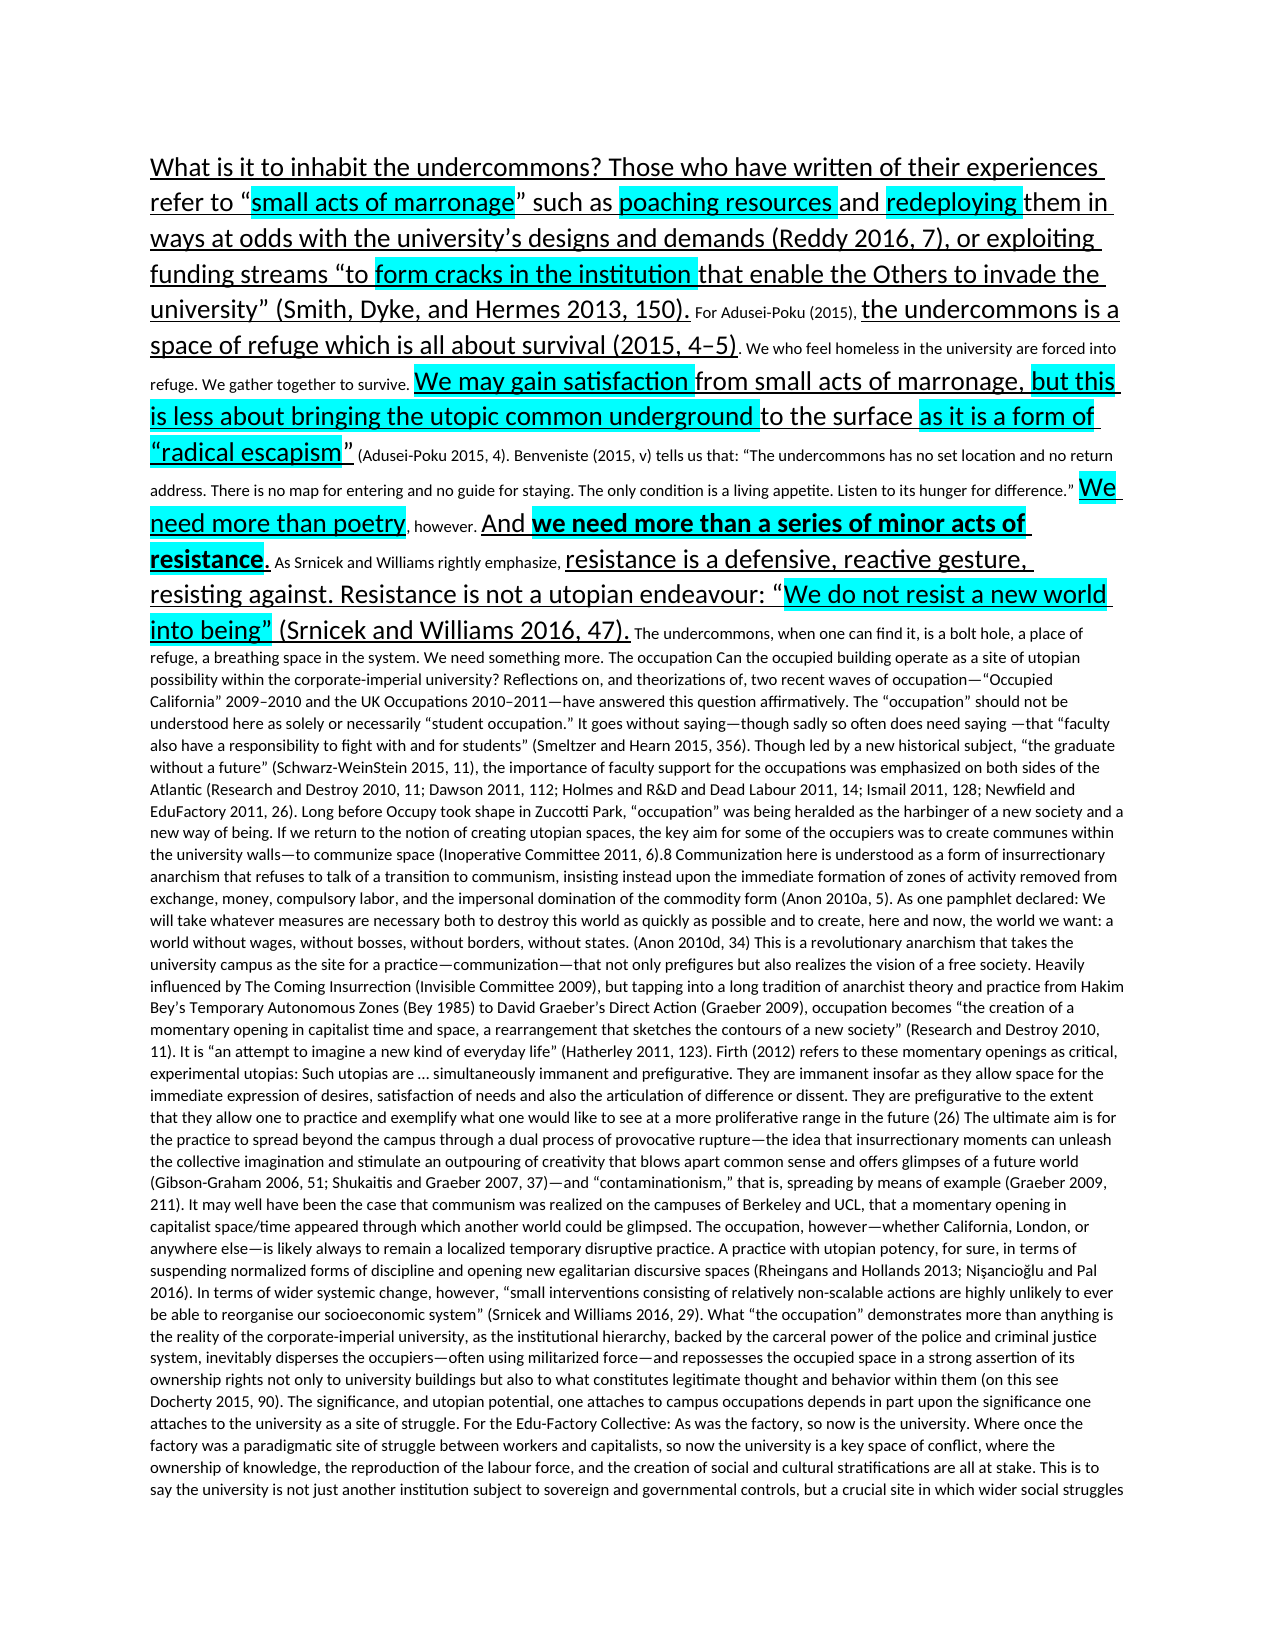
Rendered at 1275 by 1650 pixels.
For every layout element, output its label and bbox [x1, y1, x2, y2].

text [150, 150, 1125, 1499]
